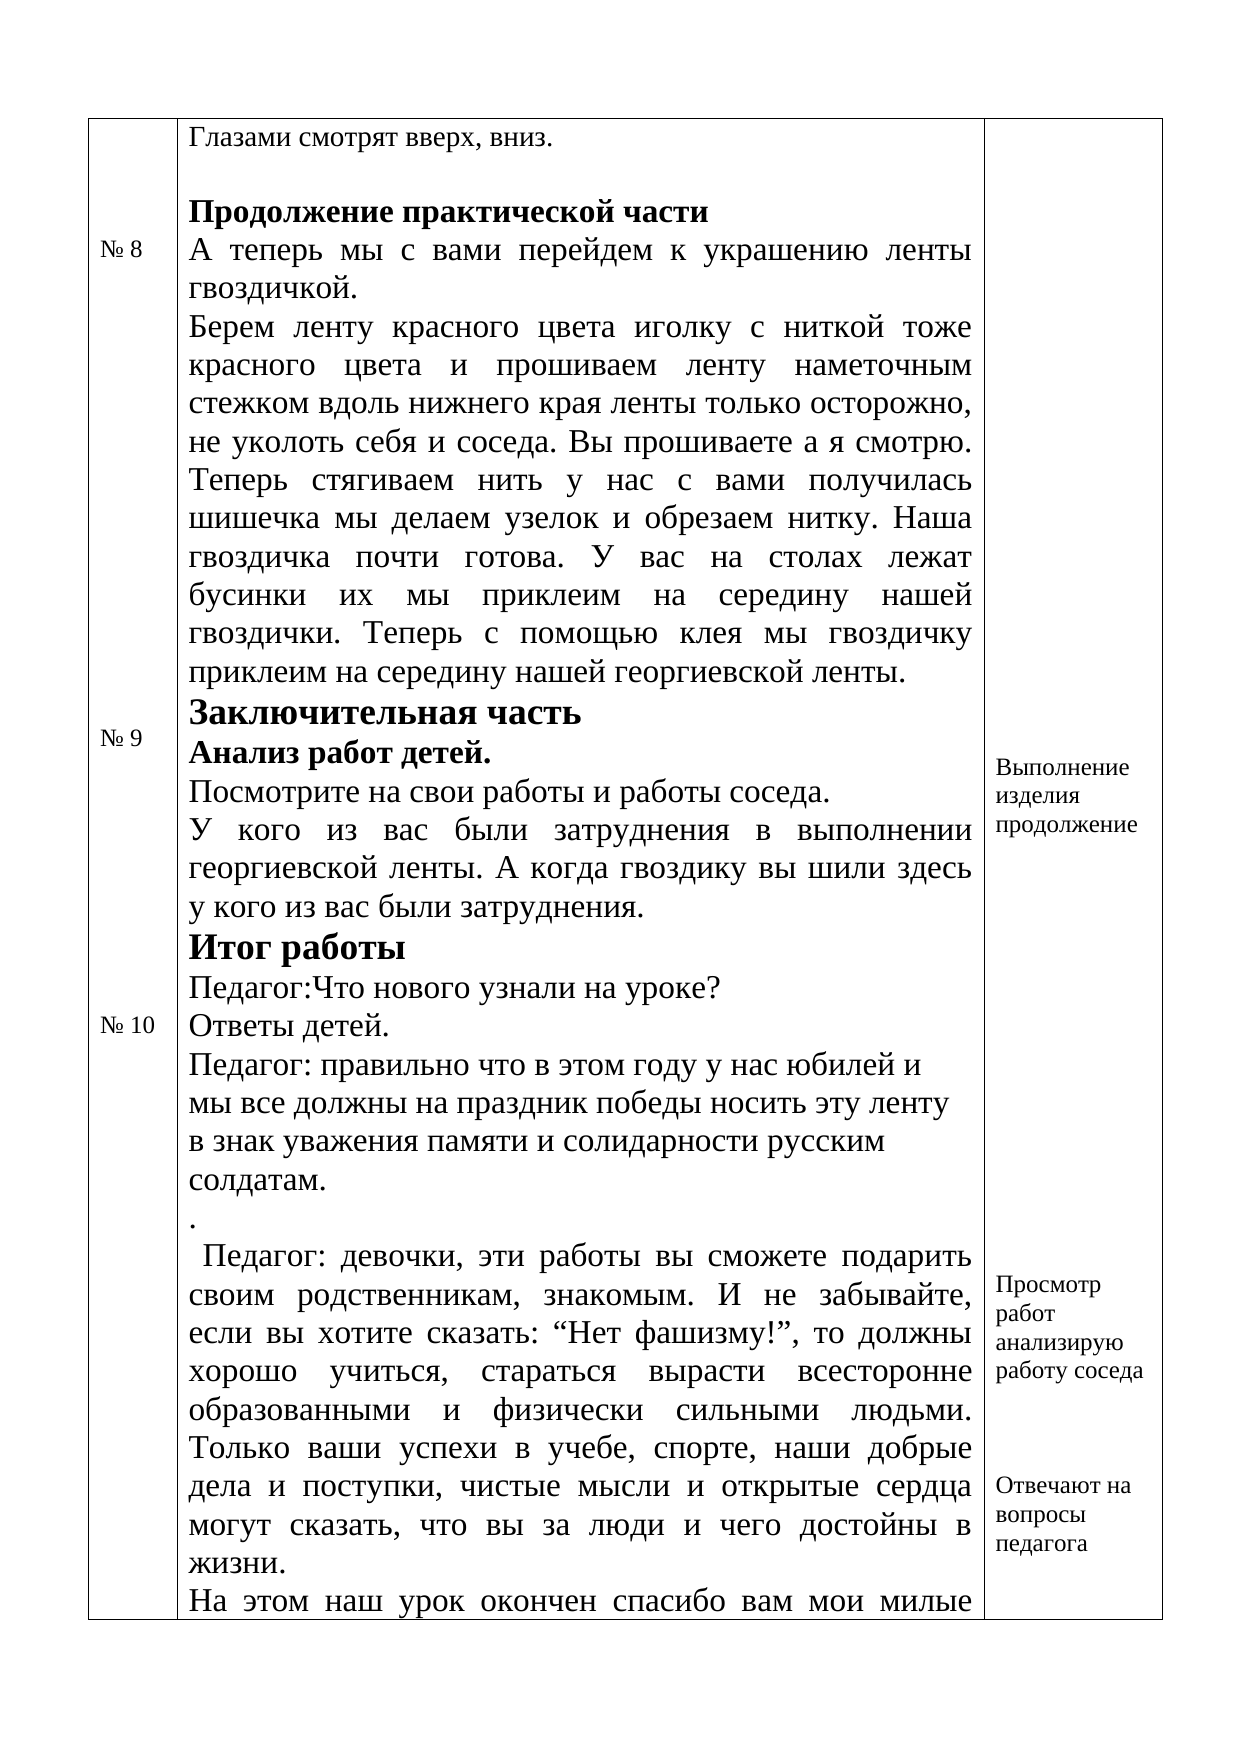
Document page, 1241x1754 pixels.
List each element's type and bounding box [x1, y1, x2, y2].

table_cell [985, 119, 1162, 1619]
table_cell [178, 119, 984, 1619]
table_cell [89, 119, 177, 1619]
